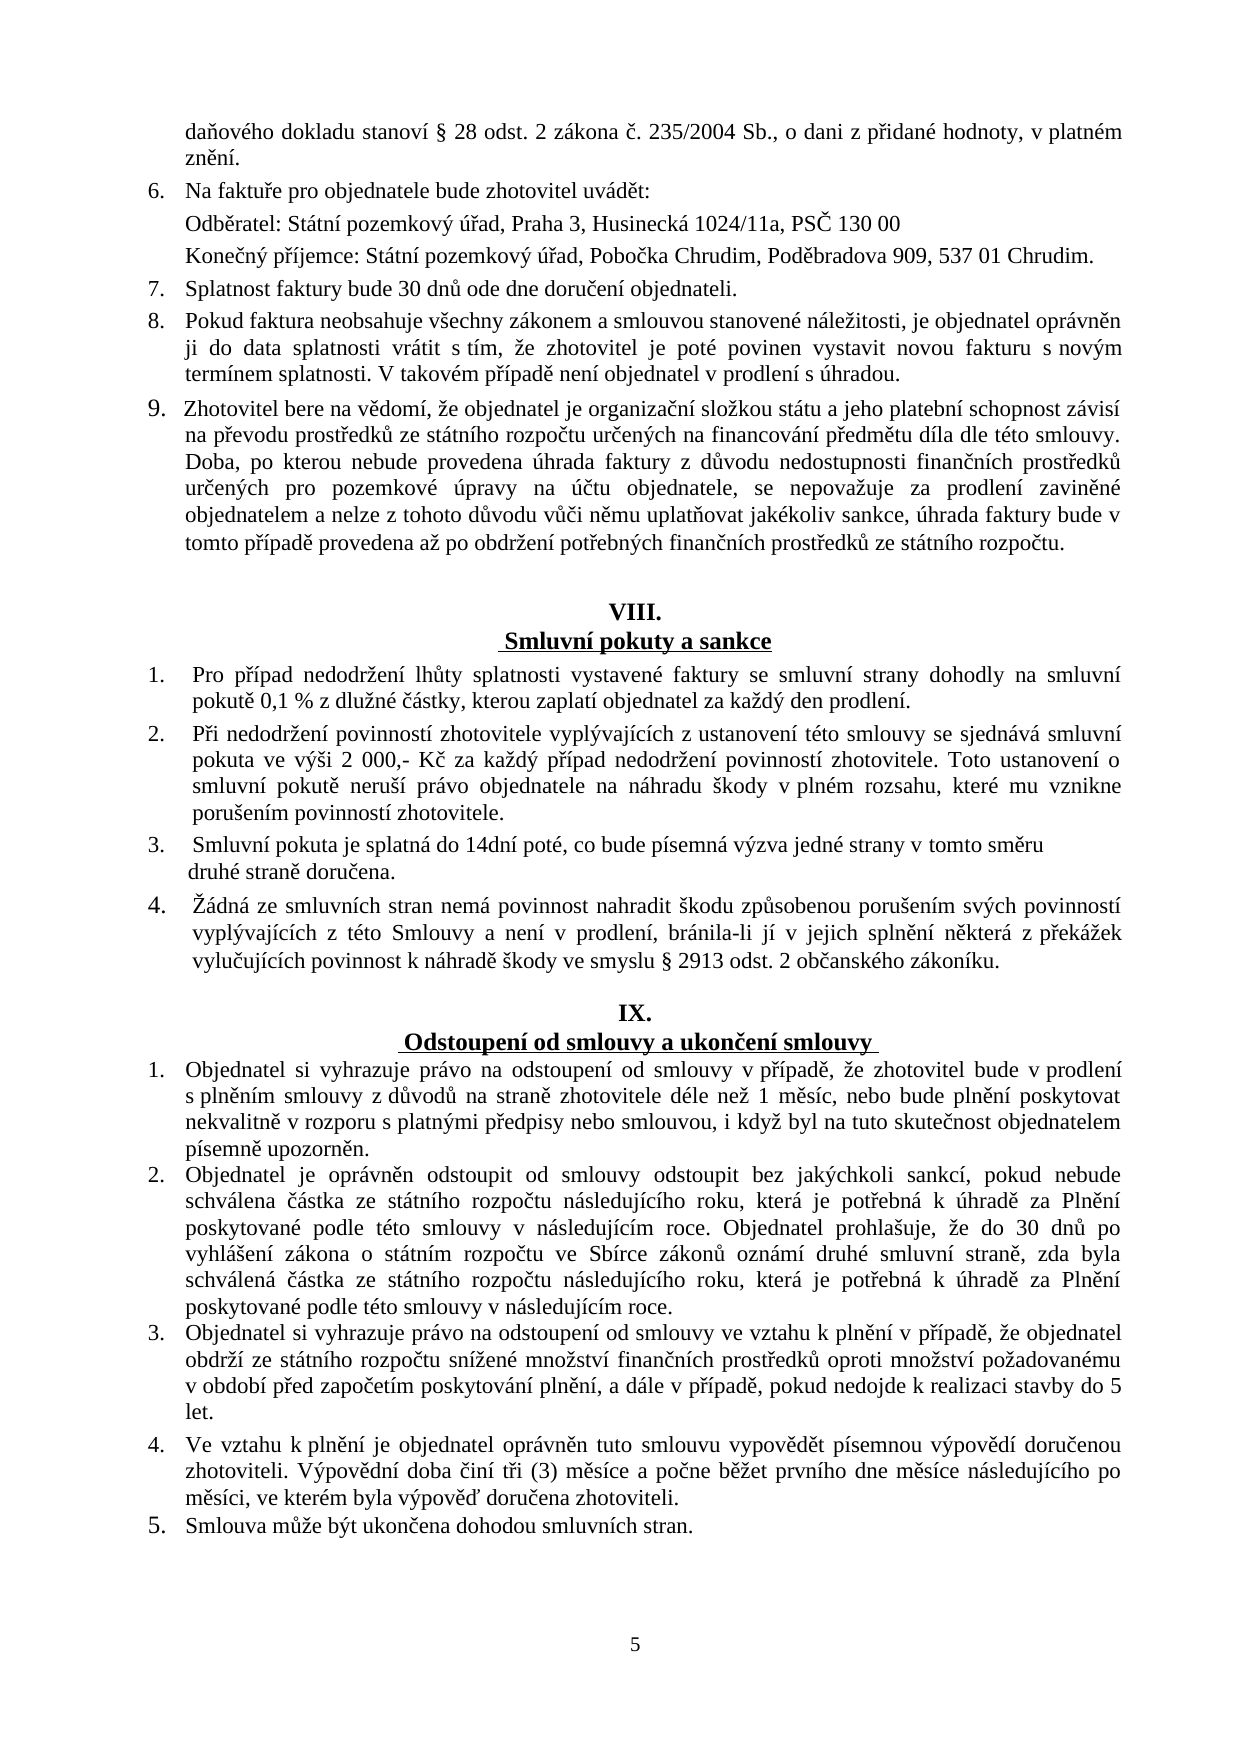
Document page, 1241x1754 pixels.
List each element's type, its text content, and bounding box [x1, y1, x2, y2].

list Objednatel je oprávněn odstoupit od smlouvy odstoupit bez jakýchkoli sankcí, pokud nebude schválena částka ze státního rozpočtu následujícího roku, která je potřebná k úhradě za Plnění poskytované podle této smlouvy v následujícím roce. Objednatel prohlašuje, že do 30 dnů po vyhlášení zákona o státním rozpočtu ve Sbírce zákonů oznámí druhé smluvní straně, zda byla schválená částka ze státního rozpočtu následujícího roku, která je potřebná k úhradě za Plnění poskytované podle této smlouvy v následujícím roce. [148, 1161, 1122, 1319]
list Objednatel si vyhrazuje právo na odstoupení od smlouvy ve vztahu k plnění v případě, že objednatel obdrží ze státního rozpočtu snížené množství finančních prostředků oproti množství požadovanému v období před započetím poskytování plnění, a dále v případě, pokud nedojde k realizaci stavby do 5 let. [148, 1319, 1122, 1425]
subtitle Smluvní pokuty a sankce [148, 626, 1122, 654]
list Smluvní pokuta je splatná do 14dní poté, co bude písemná výzva jedné strany v tomto směru [148, 831, 1122, 858]
subtitle IX. [148, 998, 1122, 1027]
list Žádná ze smluvních stran nemá povinnost nahradit škodu způsobenou porušením svých povinností vyplývajících z této Smlouvy a není v prodlení, bránila-li jí v jejich splnění některá z překážek vylučujících povinnost k náhradě škody ve smyslu § 2913 odst. 2 občanského zákoníku. [148, 890, 1122, 974]
list Ve vztahu k plnění je objednatel oprávněn tuto smlouvu vypovědět písemnou výpovědí doručenou zhotoviteli. Výpovědní doba činí tři (3) měsíce a počne běžet prvního dne měsíce následujícího po měsíci, ve kterém byla výpověď doručena zhotoviteli. [148, 1431, 1122, 1510]
subtitle VIII. [148, 597, 1122, 626]
text Odběratel: Státní pozemkový úřad, Praha 3, Husinecká 1024/11a, PSČ 130 00 [185, 210, 1122, 236]
subtitle Odstoupení od smlouvy a ukončení smlouvy [148, 1027, 1122, 1056]
text Konečný příjemce: Státní pozemkový úřad, Pobočka Chrudim, Poděbradova 909, 537 01 Chrudim. [185, 242, 1122, 269]
list Splatnost faktury bude 30 dnů ode dne doručení objednateli. [148, 275, 1122, 301]
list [148, 118, 1122, 171]
list Pro případ nedodržení lhůty splatnosti vystavené faktury se smluvní strany dohodly na smluvní pokutě 0,1 % z dlužné částky, kterou zaplatí objednatel za každý den prodlení. [148, 661, 1122, 713]
list Smlouva může být ukončena dohodou smluvních stran. [148, 1510, 1122, 1539]
list Zhotovitel bere na vědomí, že objednatel je organizační složkou státu a jeho platební schopnost závisí na převodu prostředků ze státního rozpočtu určených na financování předmětu díla dle této smlouvy. Doba, po kterou nebude provedena úhrada faktury z důvodu nedostupnosti finančních prostředků určených pro pozemkové úpravy na účtu objednatele, se nepovažuje za prodlení zaviněné objednatelem a nelze z tohoto důvodu vůči němu uplatňovat jakékoliv sankce, úhrada faktury bude v tomto případě provedena až po obdržení potřebných finančních prostředků ze státního rozpočtu. [148, 393, 1122, 556]
list Objednatel si vyhrazuje právo na odstoupení od smlouvy v případě, že zhotovitel bude v prodlení s plněním smlouvy z důvodů na straně zhotovitele déle než 1 měsíc, nebo bude plnění poskytovat nekvalitně v rozporu s platnými předpisy nebo smlouvou, i když byl na tuto skutečnost objednatelem písemně upozorněn. [148, 1056, 1122, 1161]
list Pokud faktura neobsahuje všechny zákonem a smlouvou stanovené náležitosti, je objednatel oprávněn ji do data splatnosti vrátit s tím, že zhotovitel je poté povinen vystavit novou fakturu s novým termínem splatnosti. V takovém případě není objednatel v prodlení s úhradou. [148, 307, 1122, 387]
text druhé straně doručena. [148, 858, 1122, 884]
list Na faktuře pro objednatele bude zhotovitel uvádět: [148, 177, 1122, 203]
list Při nedodržení povinností zhotovitele vyplývajících z ustanovení této smlouvy se sjednává smluvní pokuta ve výši 2 000,- Kč za každý případ nedodržení povinností zhotovitele. Toto ustanovení o smluvní pokutě neruší právo objednatele na náhradu škody v plném rozsahu, které mu vznikne porušením povinností zhotovitele. [148, 720, 1122, 825]
